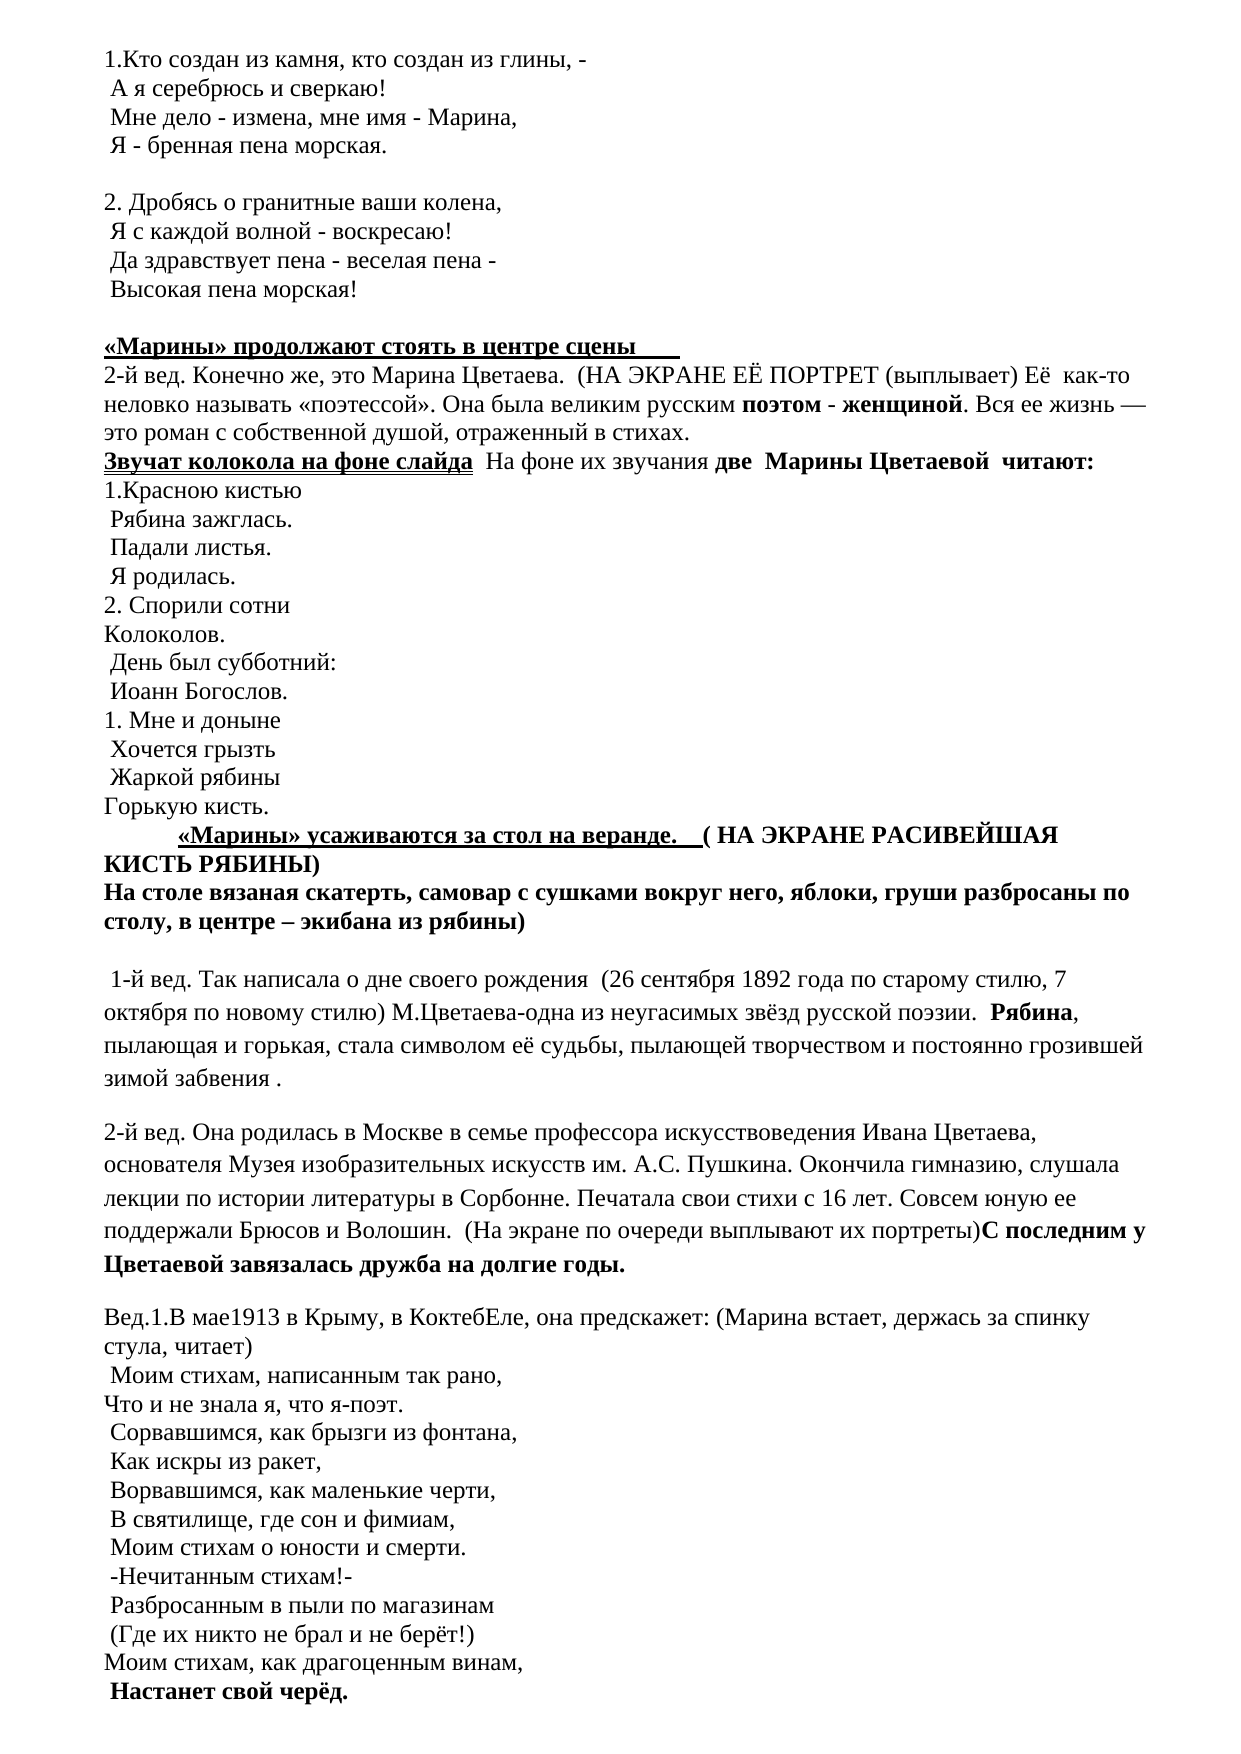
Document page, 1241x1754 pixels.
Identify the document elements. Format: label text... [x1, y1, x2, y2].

text Иоанн Богослов. [103, 676, 1152, 705]
text 2. Спорили сотни [103, 590, 1152, 619]
text 1-й вед. Так написала о дне своего рождения (26 сентября 1892 года по старому стилю, 7 октября по новому стилю) М.Цветаева-одна из неугасимых звёзд русской поэзии. Рябина, пылающая и горькая, стала символом её судьбы, пылающей творчеством и постоянно грозившей зимой забвения . [103, 964, 1152, 1091]
text Мне дело - измена, мне имя - Марина, [103, 102, 1152, 131]
text Звучат колокола на фоне слайда На фоне их звучания две Марины Цветаевой читают: [103, 446, 1152, 475]
text Настанет свой черёд. [103, 1676, 1152, 1705]
text -Нечитанным стихам!- [103, 1561, 1152, 1590]
text Моим стихам, написанным так рано, [103, 1360, 1152, 1389]
text 2-й вед. Конечно же, это Марина Цветаева. (НА ЭКРАНЕ ЕЁ ПОРТРЕТ (выплывает) Её как-то неловко называть «поэтессой». Она была великим русским поэтом - женщиной. Вся ее жизнь — это роман с собственной душой, отраженный в стихах. [103, 360, 1152, 446]
text А я серебрюсь и сверкаю! [103, 73, 1152, 102]
text 1.Красною кистью [103, 475, 1152, 504]
text (Где их никто не брал и не берёт!) [103, 1619, 1152, 1647]
text 2. Дробясь о гранитные ваши колена, [103, 187, 1152, 216]
text Ворвавшимся, как маленькие черти, [103, 1475, 1152, 1504]
text Горькую кисть. [103, 791, 1152, 820]
text В святилище, где сон и фимиам, [103, 1504, 1152, 1532]
text Я с каждой волной - воскресаю! [103, 216, 1152, 245]
text День был субботний: [103, 647, 1152, 676]
text 1.Кто создан из камня, кто создан из глины, - [103, 44, 1152, 73]
text «Марины» усаживаются за стол на веранде. ( НА ЭКРАНЕ РАСИВЕЙШАЯ КИСТЬ РЯБИНЫ) [103, 820, 1152, 877]
text На столе вязаная скатерть, самовар с сушками вокруг него, яблоки, груши разбросаны по столу, в центре – экибана из рябины) [103, 877, 1152, 935]
text Хочется грызть [103, 734, 1152, 762]
text «Марины» продолжают стоять в центре сцены [103, 331, 1152, 360]
text Я родилась. [103, 561, 1152, 590]
text Падали листья. [103, 532, 1152, 561]
text 1. Мне и доныне [103, 705, 1152, 734]
text Сорвавшимся, как брызги из фонтана, [103, 1417, 1152, 1446]
text Что и не знала я, что я-поэт. [103, 1389, 1152, 1417]
text Моим стихам, как драгоценным винам, [103, 1647, 1152, 1676]
text Колоколов. [103, 619, 1152, 647]
text Да здравствует пена - веселая пена - [103, 245, 1152, 274]
text Жаркой рябины [103, 762, 1152, 791]
text Я - бренная пена морская. [103, 131, 1152, 159]
text 2-й вед. Она родилась в Москве в семье профессора искусствоведения Ивана Цветаева, основателя Музея изобразительных искусств им. А.С. Пушкина. Окончила гимназию, слушала лекции по истории литературы в Сорбонне. Печатала свои стихи с 16 лет. Совсем юную ее поддержали Брюсов и Волошин. (На экране по очереди выплывают их портреты)С последним у Цветаевой завязалась дружба на долгие годы. [103, 1117, 1152, 1277]
text Как искры из ракет, [103, 1446, 1152, 1475]
text Разбросанным в пыли по магазинам [103, 1590, 1152, 1619]
text Вед.1.В мае1913 в Крыму, в КоктебЕле, она предскажет: (Марина встает, держась за спинку стула, читает) [103, 1302, 1152, 1360]
text Высокая пена морская! [103, 274, 1152, 302]
text Рябина зажглась. [103, 504, 1152, 532]
text Моим стихам о юности и смерти. [103, 1532, 1152, 1561]
